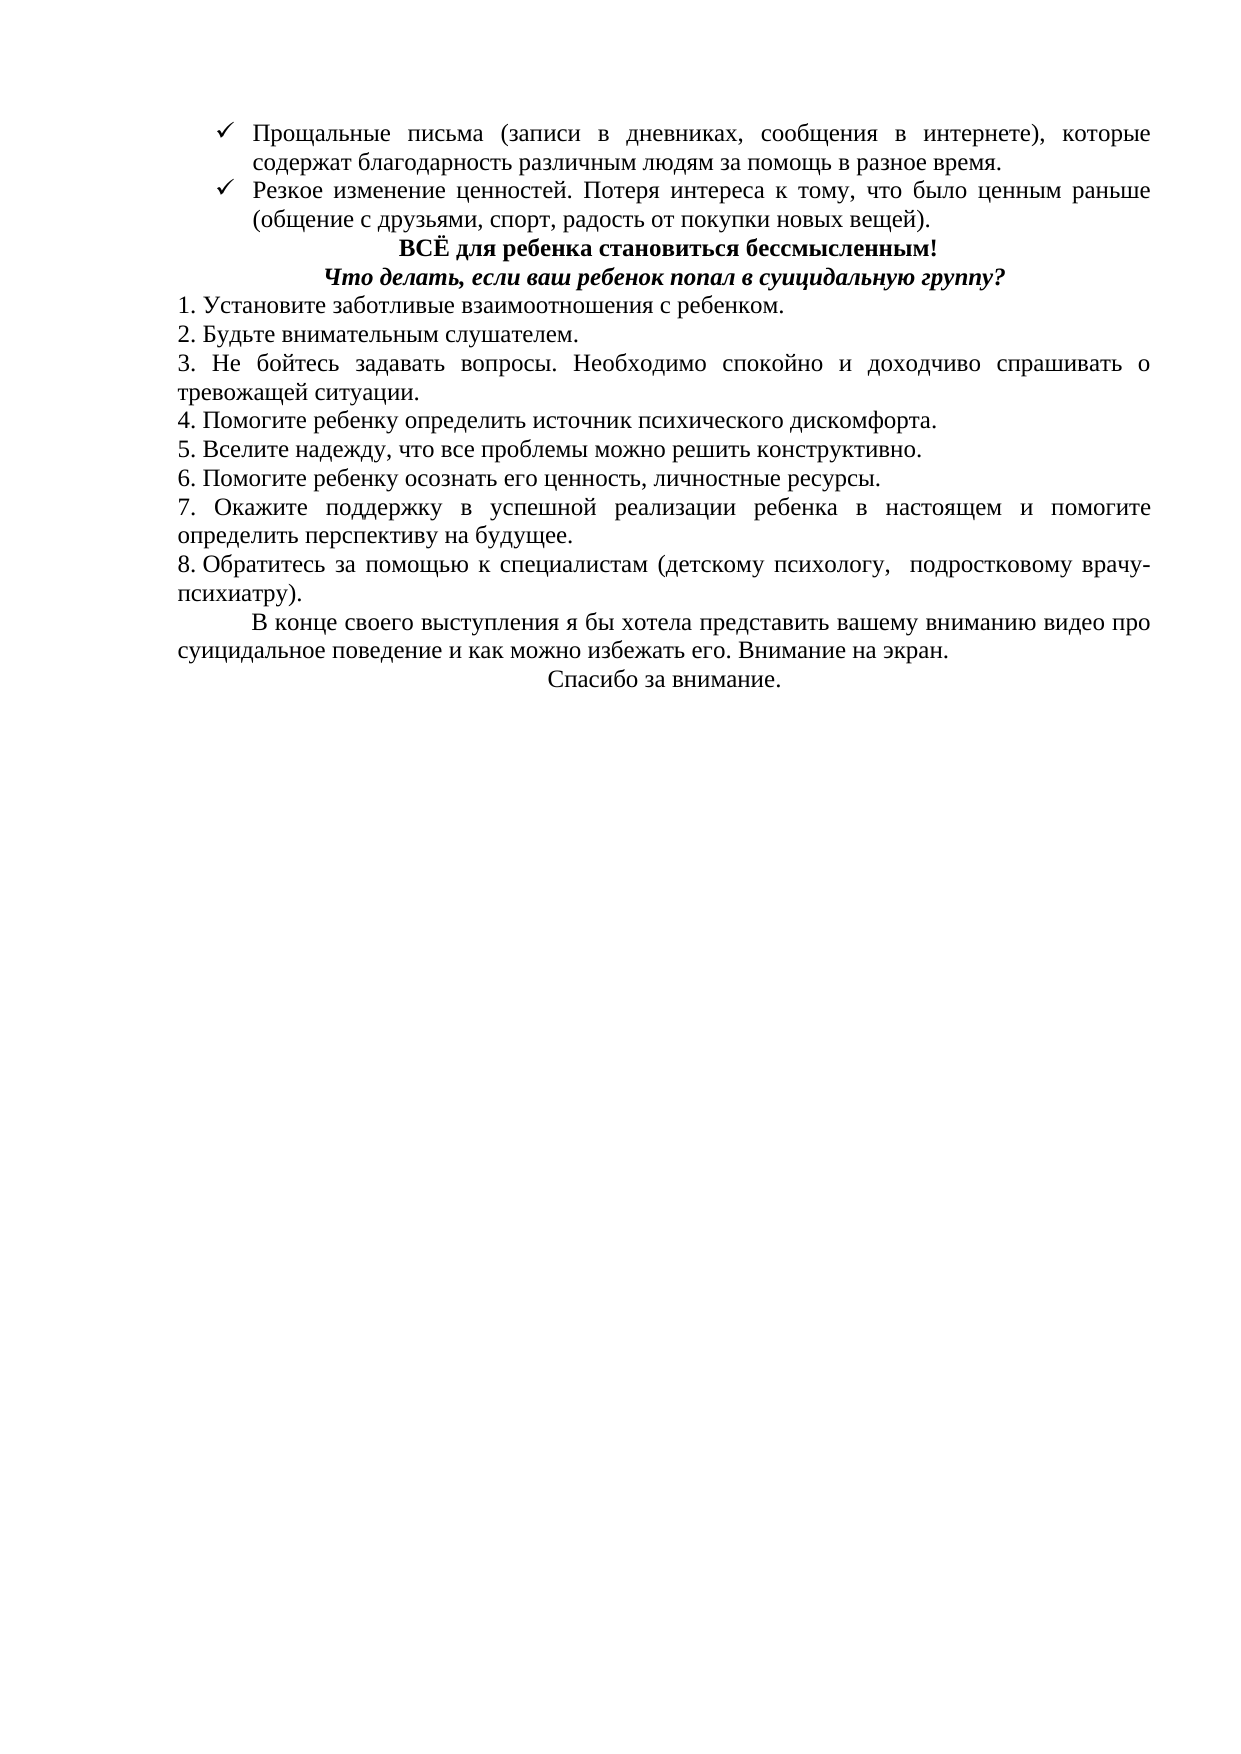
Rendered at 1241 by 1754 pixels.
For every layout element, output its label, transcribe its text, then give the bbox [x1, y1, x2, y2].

text 6. Помогите ребенку осознать его ценность, личностные ресурсы. [177, 463, 1152, 492]
text 3. Не бойтесь задавать вопросы. Необходимо спокойно и доходчиво спрашивать о тревожащей ситуации. [177, 348, 1152, 406]
list Резкое изменение ценностей. Потеря интереса к тому, что было ценным раньше (общение с друзьями, спорт, радость от покупки новых вещей). [215, 176, 1152, 233]
text 7. Окажите поддержку в успешной реализации ребенка в настоящем и помогите определить перспективу на будущее. [177, 492, 1152, 549]
text 4. Помогите ребенку определить источник психического дискомфорта. [177, 406, 1152, 434]
text 1. Установите заботливые взаимоотношения с ребенком. [177, 291, 1152, 319]
text Спасибо за внимание. [177, 664, 1152, 693]
text 8. Обратитесь за помощью к специалистам (детскому психологу, подростковому врачу-психиатру). [177, 549, 1152, 607]
text ВСЁ для ребенка становиться бессмысленным! [177, 233, 1152, 262]
text Что делать, если ваш ребенок попал в суицидальную группу? [177, 262, 1152, 291]
list Прощальные письма (записи в дневниках, сообщения в интернете), которые содержат благодарность различным людям за помощь в разное время. [215, 118, 1152, 176]
text 5. Вселите надежду, что все проблемы можно решить конструктивно. [177, 434, 1152, 463]
text 2. Будьте внимательным слушателем. [177, 319, 1152, 348]
text В конце своего выступления я бы хотела представить вашему вниманию видео про суицидальное поведение и как можно избежать его. Внимание на экран. [177, 607, 1152, 664]
